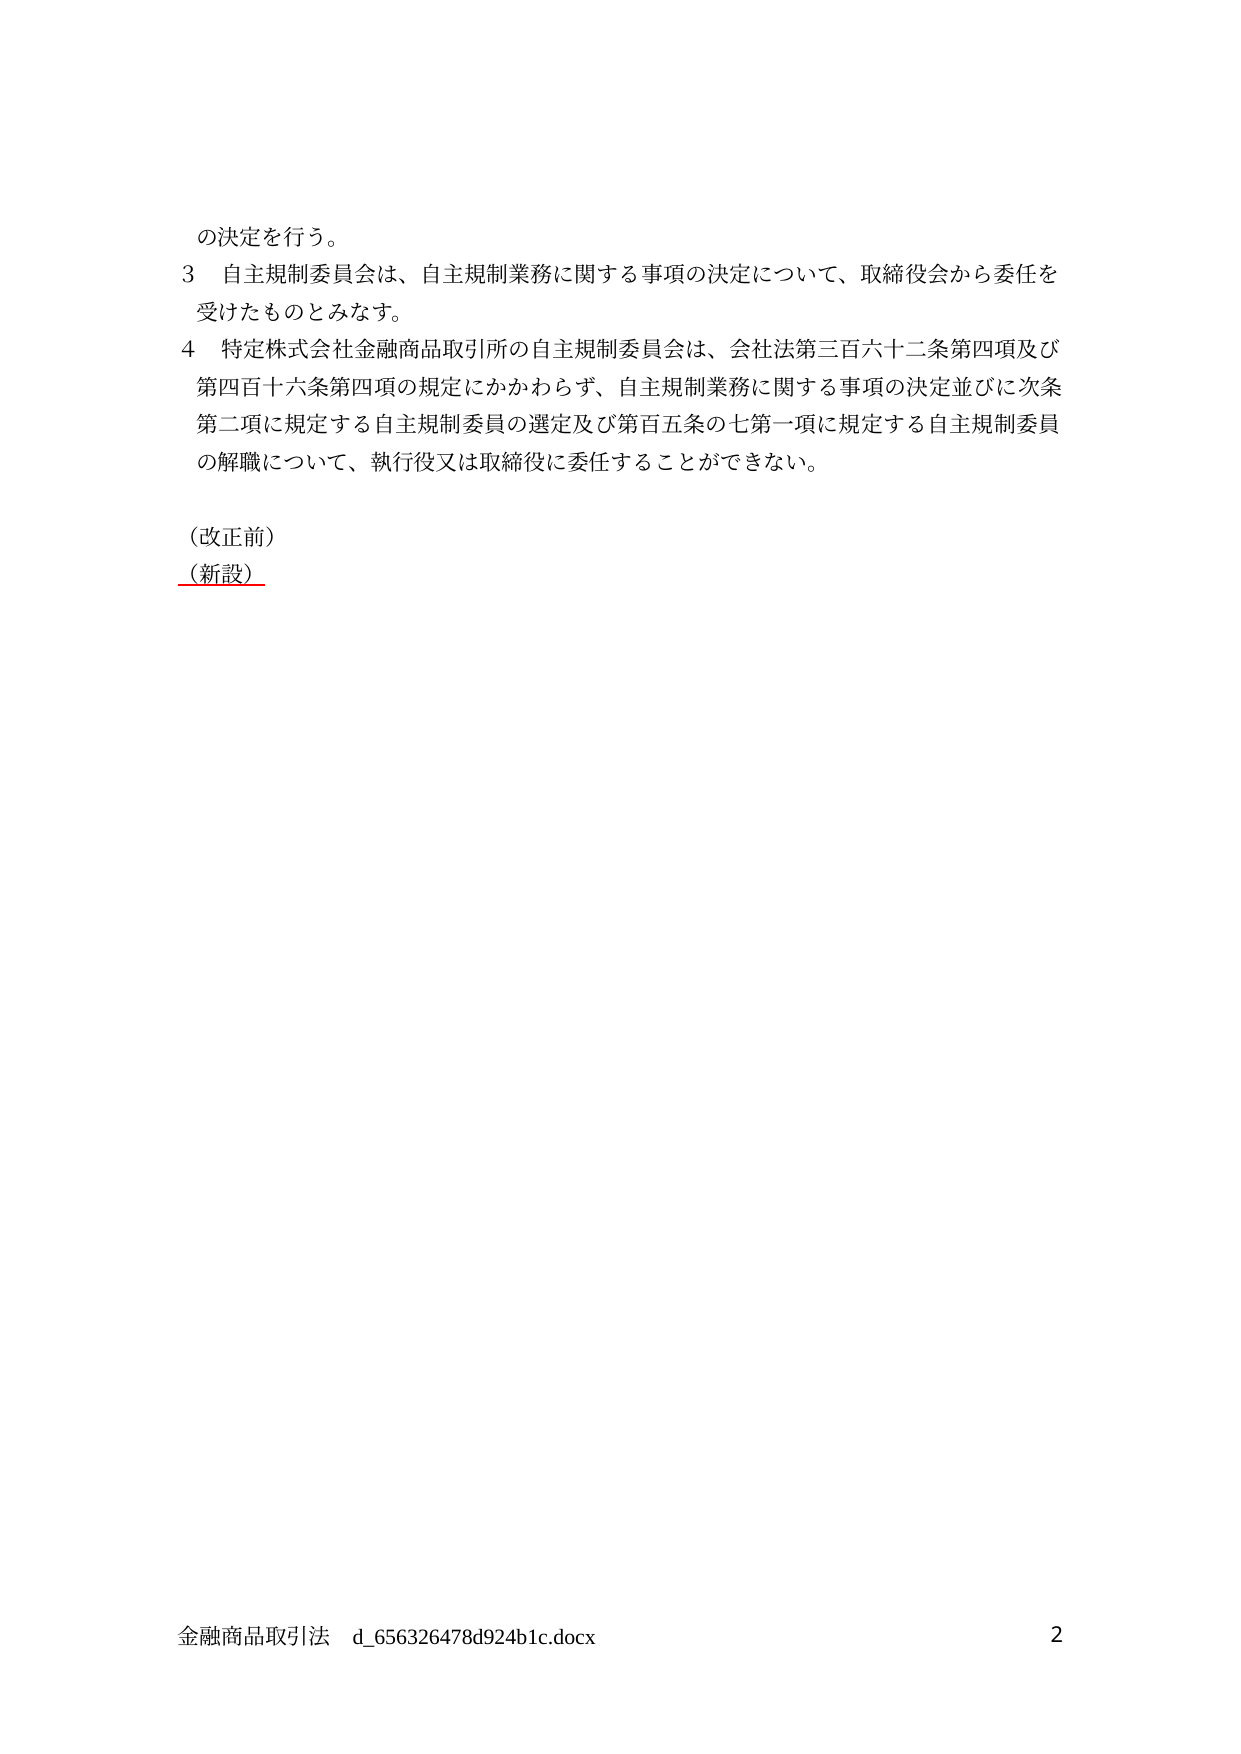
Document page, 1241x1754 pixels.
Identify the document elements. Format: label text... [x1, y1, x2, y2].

text （改正前） [177, 517, 1063, 554]
text ４ 特定株式会社金融商品取引所の自主規制委員会は、会社法第三百六十二条第四項及び第四百十六条第四項の規定にかかわらず、自主規制業務に関する事項の決定並びに次条第二項に規定する自主規制委員の選定及び第百五条の七第一項に規定する自主規制委員の解職について、執行役又は取締役に委任することができない。 [177, 329, 1063, 479]
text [177, 217, 1063, 254]
text （新設） [177, 554, 1063, 592]
text ３ 自主規制委員会は、自主規制業務に関する事項の決定について、取締役会から委任を受けたものとみなす。 [177, 254, 1063, 329]
